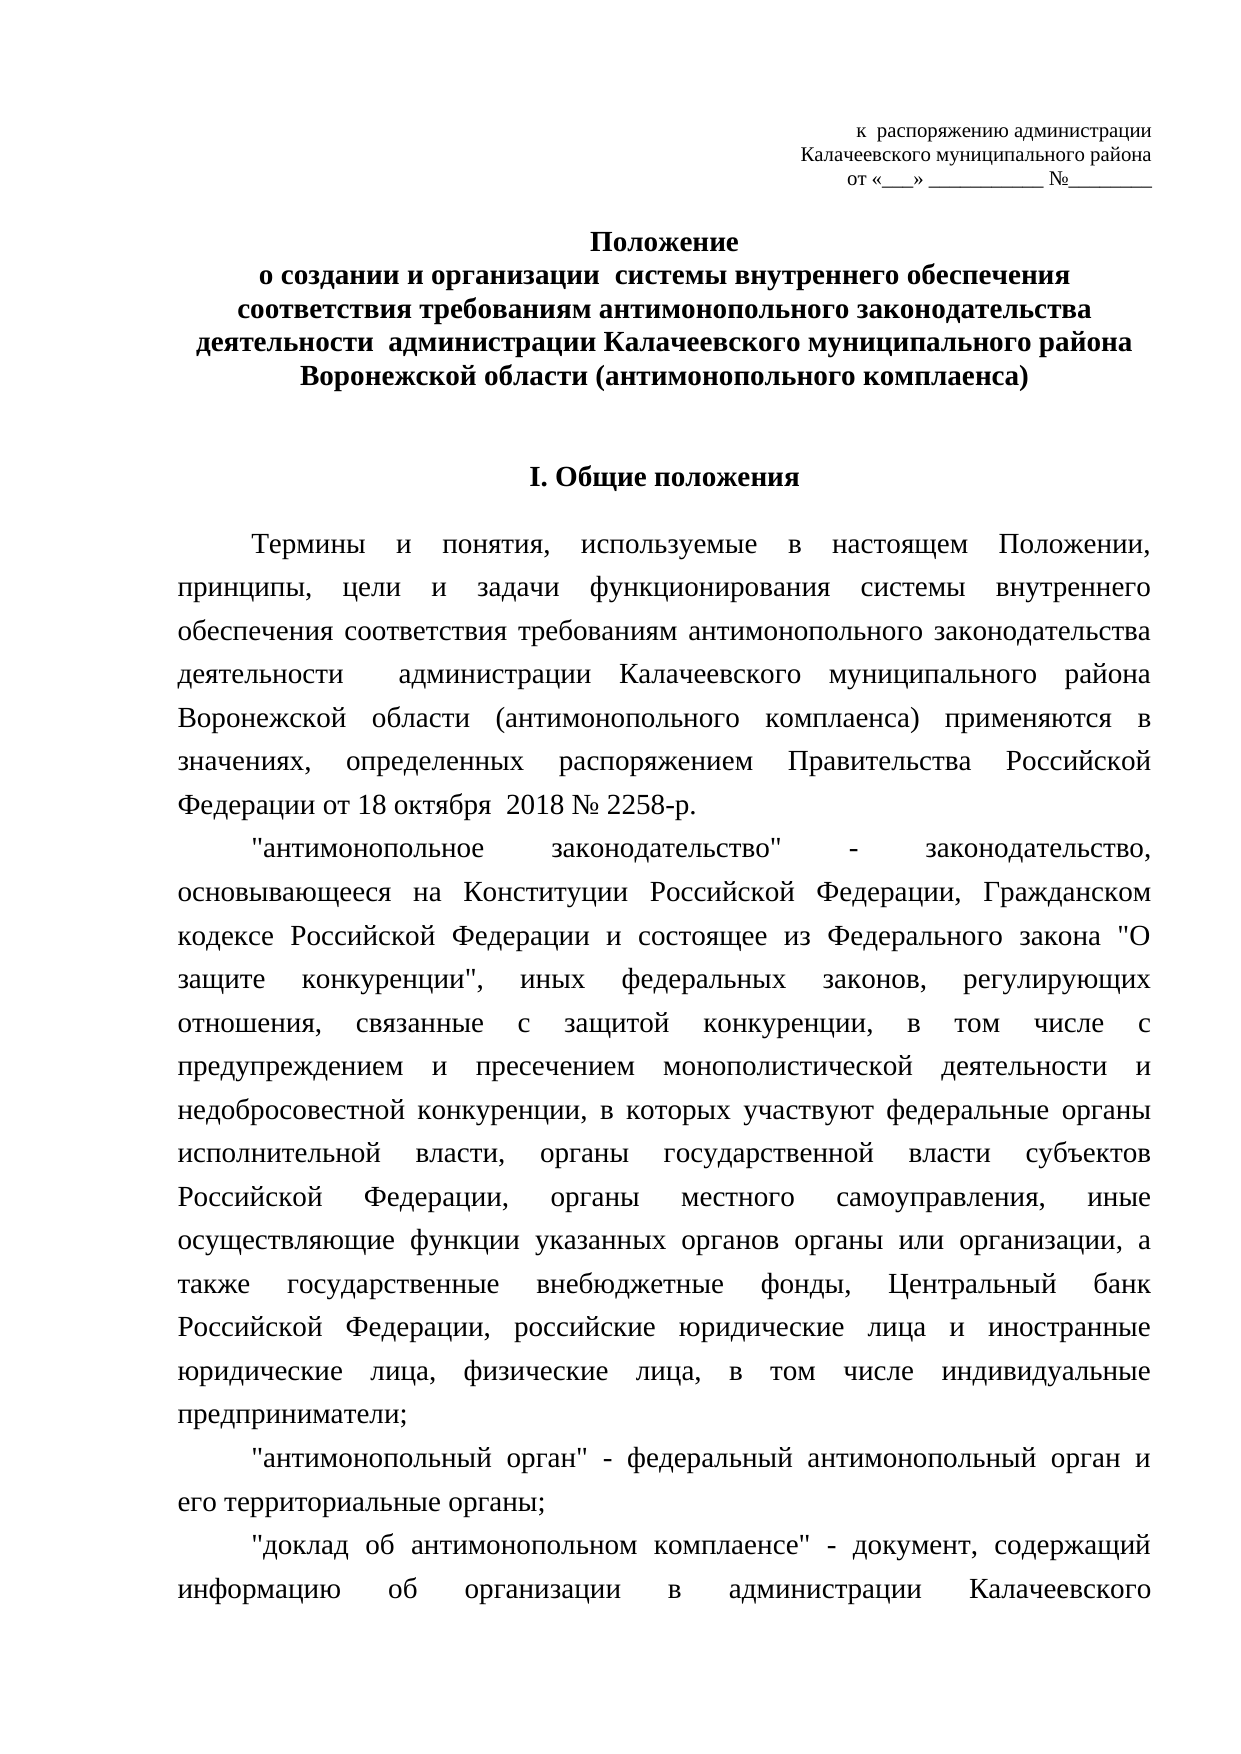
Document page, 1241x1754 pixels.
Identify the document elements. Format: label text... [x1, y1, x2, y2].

text Калачеевского муниципального района [177, 142, 1152, 166]
text "антимонопольный орган" - федеральный антимонопольный орган и его территориальные органы; [177, 1440, 1152, 1517]
text от «___» ___________ №________ [177, 166, 1152, 190]
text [177, 1527, 1152, 1604]
text "антимонопольное законодательство" - законодательство, основывающееся на Конституции Российской Федерации, Гражданском кодексе Российской Федерации и состоящее из Федерального закона "О защите конкуренции", иных федеральных законов, регулирующих отношения, связанные с защитой конкуренции, в том числе с предупреждением и пресечением монополистической деятельности и недобросовестной конкуренции, в которых участвуют федеральные органы исполнительной власти, органы государственной власти субъектов Российской Федерации, органы местного самоуправления, иные осуществляющие функции указанных органов органы или организации, а также государственные внебюджетные фонды, Центральный банк Российской Федерации, российские юридические лица и иностранные юридические лица, физические лица, в том числе индивидуальные предприниматели; [177, 831, 1152, 1430]
text Положение [177, 224, 1152, 257]
text Термины и понятия, используемые в настоящем Положении, принципы, цели и задачи функционирования системы внутреннего обеспечения соответствия требованиям антимонопольного законодательства деятельности администрации Калачеевского муниципального района Воронежской области (антимонопольного комплаенса) применяются в значениях, определенных распоряжением Правительства Российской Федерации от 18 октября 2018 № 2258-р. [177, 526, 1152, 821]
text I. Общие положения [177, 459, 1152, 492]
text о создании и организации системы внутреннего обеспечения соответствия требованиям антимонопольного законодательства деятельности администрации Калачеевского муниципального района Воронежской области (антимонопольного комплаенса) [177, 257, 1152, 392]
text к распоряжению администрации [177, 118, 1152, 142]
